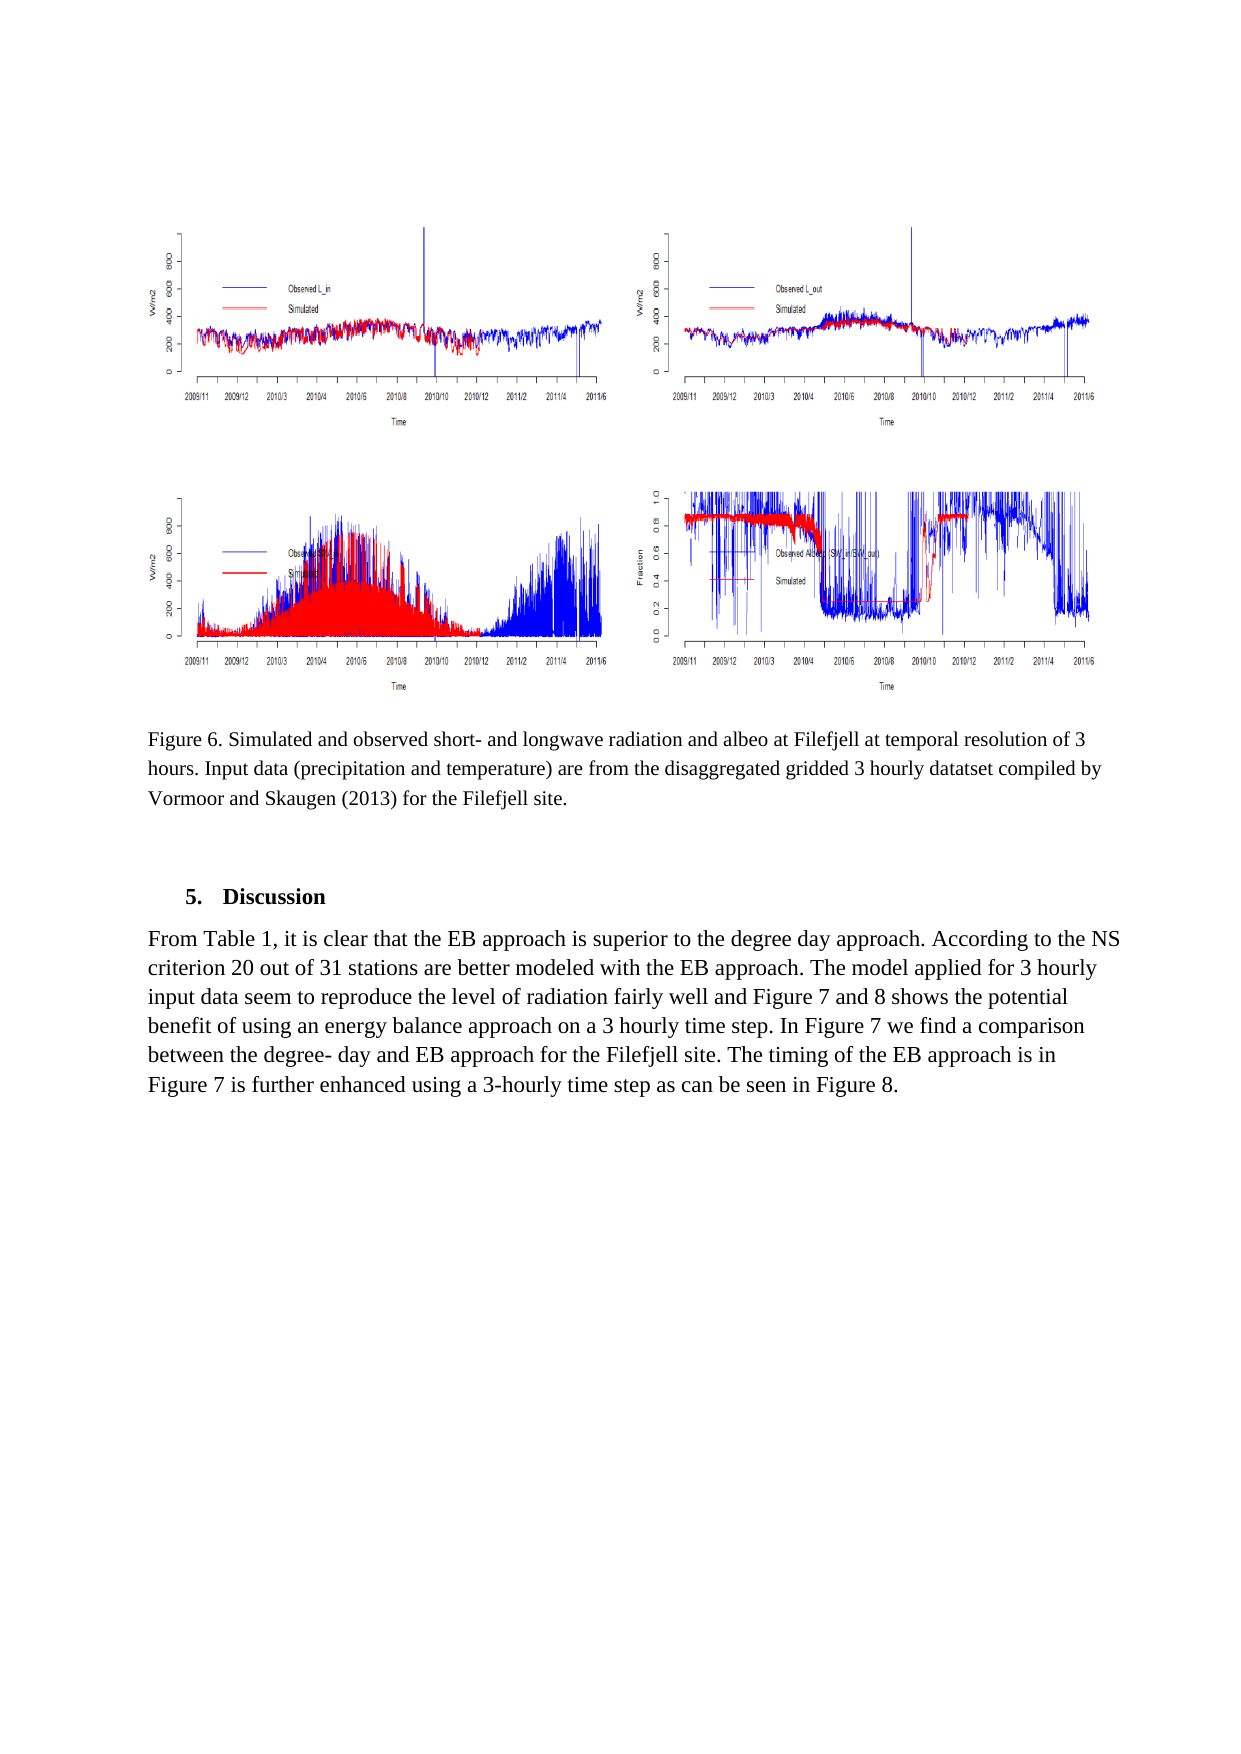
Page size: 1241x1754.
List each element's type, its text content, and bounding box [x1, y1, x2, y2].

picture [147, 177, 1122, 706]
subtitle Discussion [185, 880, 1122, 909]
text From Table 1, it is clear that the EB approach is superior to the degree day approach. According to the NS criterion 20 out of 31 stations are better modeled with the EB approach. The model applied for 3 hourly input data seem to reproduce the level of radiation fairly well and Figure 7 and 8 shows the potential benefit of using an energy balance approach on a 3 hourly time step. In Figure 7 we find a comparison between the degree- day and EB approach for the Filefjell site. The timing of the EB approach is in Figure 7 is further enhanced using a 3-hourly time step as can be seen in Figure 8. [148, 922, 1122, 1097]
text Figure 6. Simulated and observed short- and longwave radiation and albeo at Filefjell at temporal resolution of 3 hours. Input data (precipitation and temperature) are from the disaggregated gridded 3 hourly datatset compiled by Vormoor and Skaugen (2013) for the Filefjell site. [148, 722, 1122, 809]
